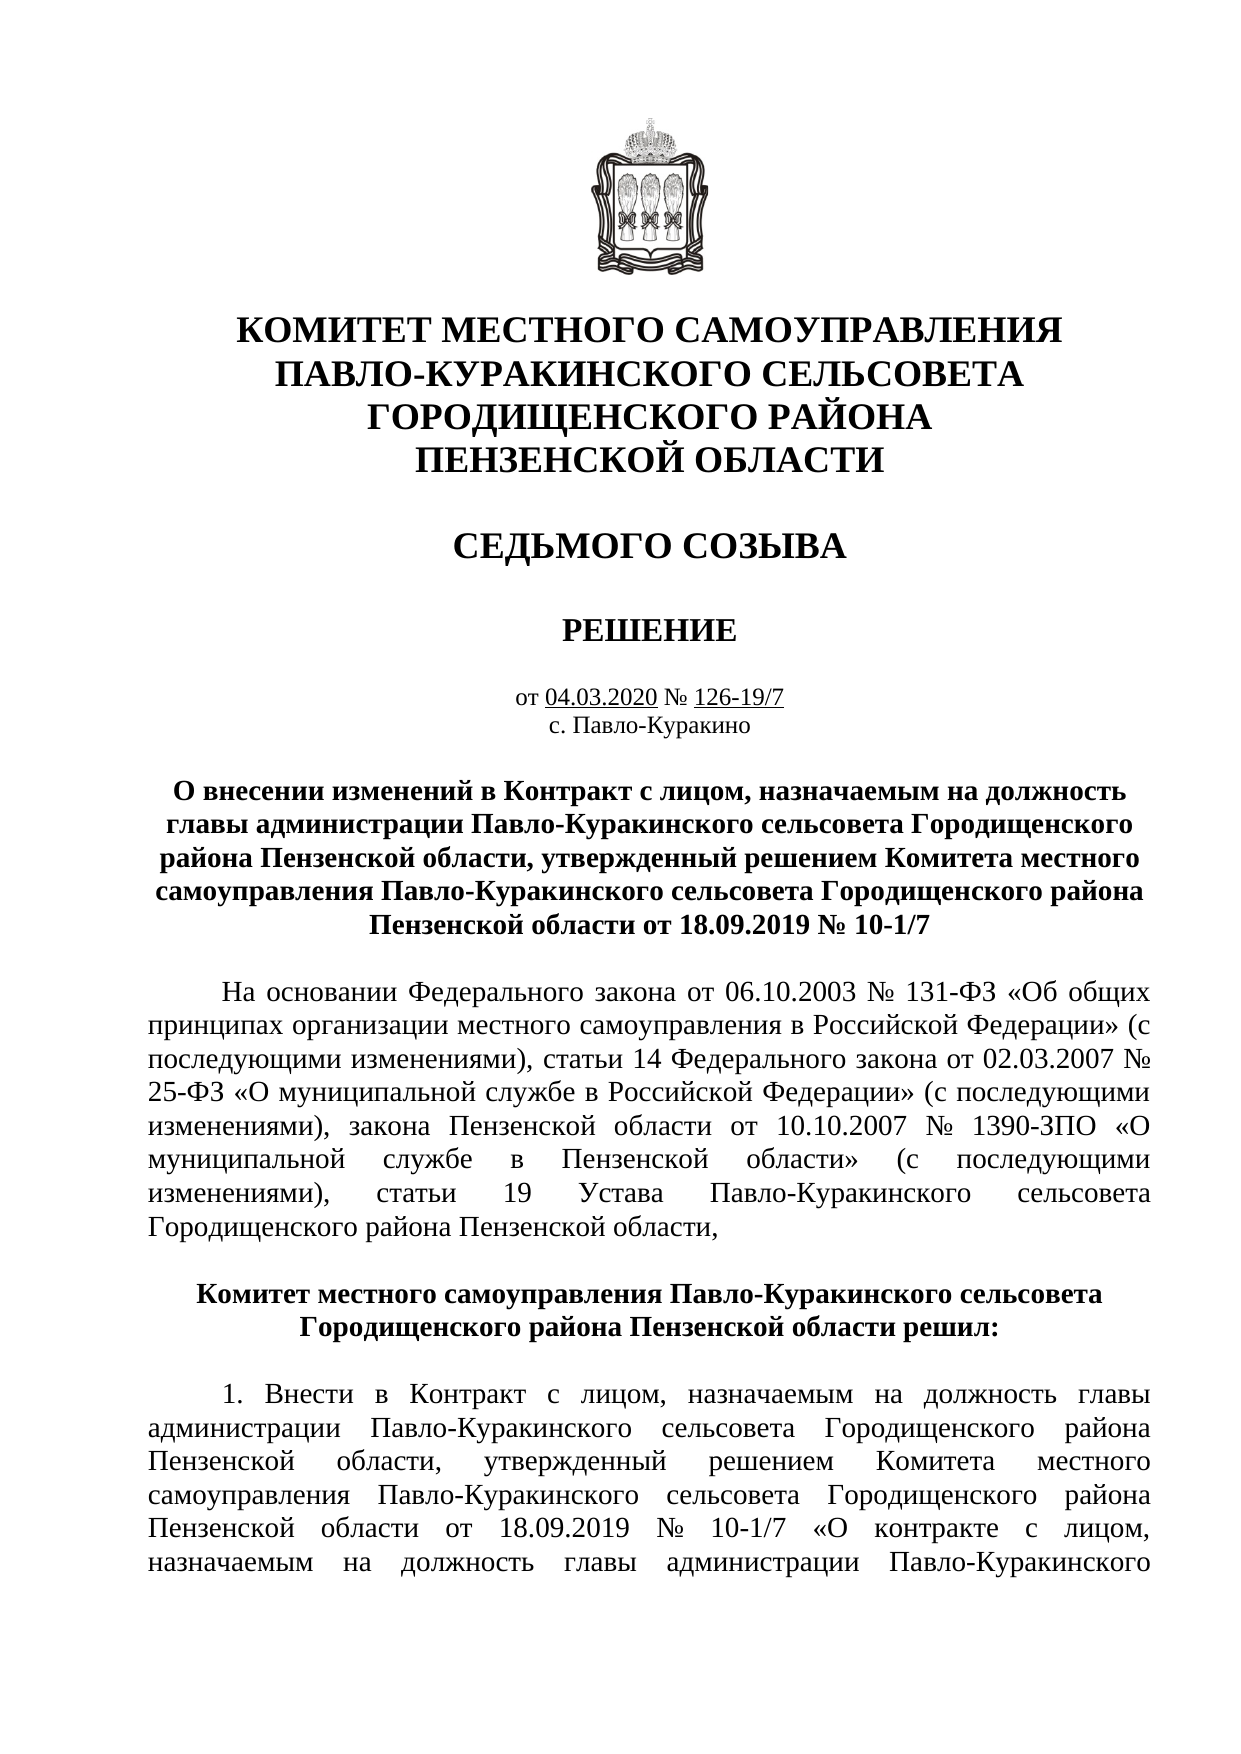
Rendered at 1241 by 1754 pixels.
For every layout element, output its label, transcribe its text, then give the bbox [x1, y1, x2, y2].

text КОМИТЕТ МЕСТНОГО САМОУПРАВЛЕНИЯ [148, 308, 1152, 351]
text ГОРОДИЩЕНСКОГО РАЙОНА [148, 394, 1152, 437]
text ПАВЛО-КУРАКИНСКОГО СЕЛЬСОВЕТА [148, 351, 1152, 394]
text РЕШЕНИЕ [148, 610, 1152, 648]
text с. Павло-Куракино [148, 710, 1152, 739]
text от 04.03.2020 № 126-19/7 [148, 682, 1152, 710]
text На основании Федерального закона от 06.10.2003 № 131-ФЗ «Об общих принципах организации местного самоуправления в Российской Федерации» (с последующими изменениями), статьи 14 Федерального закона от 02.03.2007 № 25-ФЗ «О муниципальной службе в Российской Федерации» (с последующими изменениями), закона Пензенской области от 10.10.2007 № 1390-ЗПО «О муниципальной службе в Пензенской области» (с последующими изменениями), статьи 19 Устава Павло-Куракинского сельсовета Городищенского района Пензенской области, [148, 974, 1152, 1242]
picture [591, 118, 709, 275]
text Комитет местного самоуправления Павло-Куракинского сельсовета Городищенского района Пензенской области решил: [148, 1276, 1152, 1343]
text О внесении изменений в Контракт с лицом, назначаемым на должность главы администрации Павло-Куракинского сельсовета Городищенского района Пензенской области, утвержденный решением Комитета местного самоуправления Павло-Куракинского сельсовета Городищенского района Пензенской области от 18.09.2019 № 10-1/7 [148, 773, 1152, 940]
text ПЕНЗЕНСКОЙ ОБЛАСТИ [148, 437, 1152, 480]
text СЕДЬМОГО СОЗЫВА [148, 523, 1152, 567]
